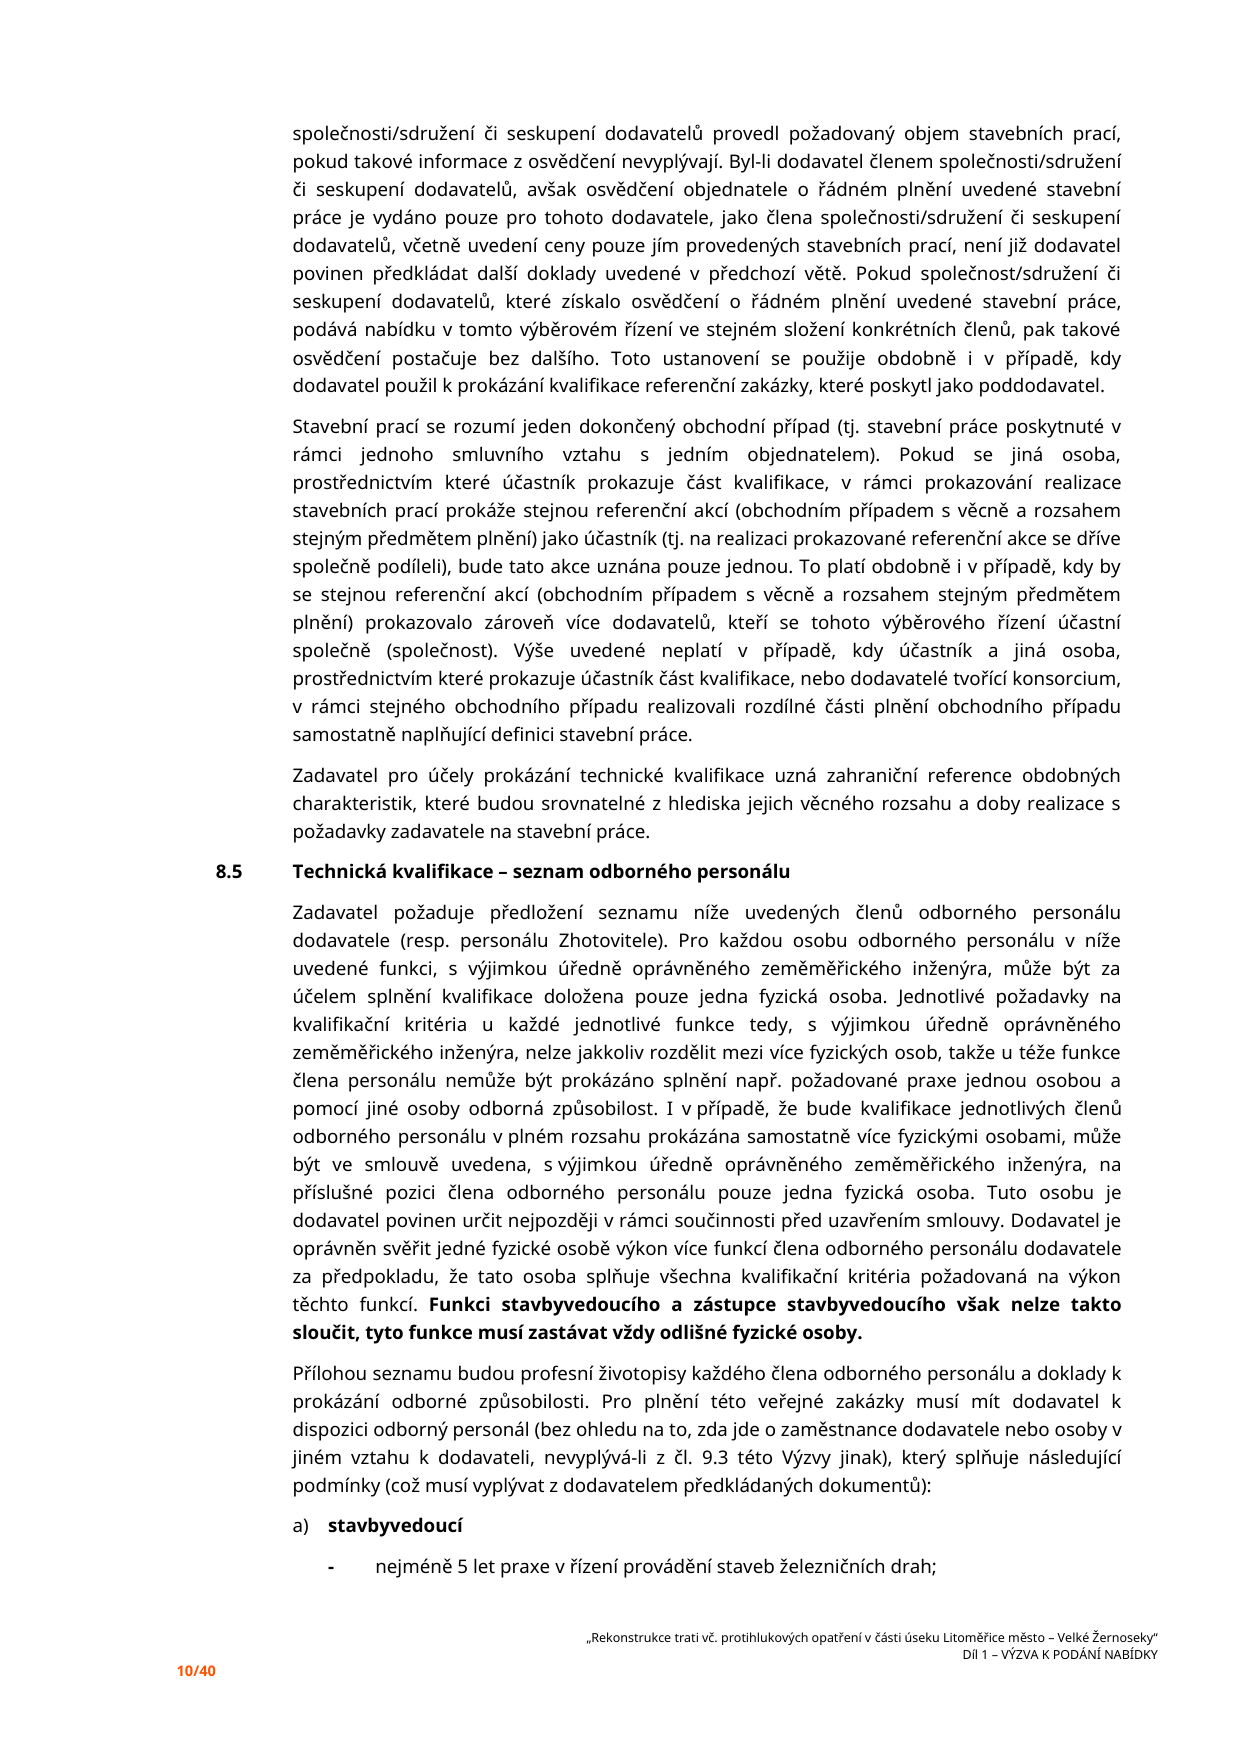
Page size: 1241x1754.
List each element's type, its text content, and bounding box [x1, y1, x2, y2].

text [292, 121, 1122, 398]
text Stavební prací se rozumí jeden dokončený obchodní případ (tj. stavební práce poskytnuté v rámci jednoho smluvního vztahu s jedním objednatelem). Pokud se jiná osoba, prostřednictvím které účastník prokazuje část kvalifikace, v rámci prokazování realizace stavebních prací prokáže stejnou referenční akcí (obchodním případem s věcně a rozsahem stejným předmětem plnění) jako účastník (tj. na realizaci prokazované referenční akce se dříve společně podíleli), bude tato akce uznána pouze jednou. To platí obdobně i v případě, kdy by se stejnou referenční akcí (obchodním případem s věcně a rozsahem stejným předmětem plnění) prokazovalo zároveň více dodavatelů, kteří se tohoto výběrového řízení účastní společně (společnost). Výše uvedené neplatí v případě, kdy účastník a jiná osoba, prostřednictvím které prokazuje účastník část kvalifikace, nebo dodavatelé tvořící konsorcium, v rámci stejného obchodního případu realizovali rozdílné části plnění obchodního případu samostatně naplňující definici stavební práce. [292, 413, 1122, 747]
text nejméně 5 let praxe v řízení provádění staveb železničních drah; [328, 1553, 1122, 1579]
text Zadavatel požaduje předložení seznamu níže uvedených členů odborného personálu dodavatele (resp. personálu Zhotovitele). Pro každou osobu odborného personálu v níže uvedené funkci, s výjimkou úředně oprávněného zeměměřického inženýra, může být za účelem splnění kvalifikace doložena pouze jedna fyzická osoba. Jednotlivé požadavky na kvalifikační kritéria u každé jednotlivé funkce tedy, s výjimkou úředně oprávněného zeměměřického inženýra, nelze jakkoliv rozdělit mezi více fyzických osob, takže u téže funkce člena personálu nemůže být prokázáno splnění např. požadované praxe jednou osobou a pomocí jiné osoby odborná způsobilost. I v případě, že bude kvalifikace jednotlivých členů odborného personálu v plném rozsahu prokázána samostatně více fyzickými osobami, může být ve smlouvě uvedena, s výjimkou úředně oprávněného zeměměřického inženýra, na příslušné pozici člena odborného personálu pouze jedna fyzická osoba. Tuto osobu je dodavatel povinen určit nejpozději v rámci součinnosti před uzavřením smlouvy. Dodavatel je oprávněn svěřit jedné fyzické osobě výkon více funkcí člena odborného personálu dodavatele za předpokladu, že tato osoba splňuje všechna kvalifikační kritéria požadovaná na výkon těchto funkcí. Funkci stavbyvedoucího a zástupce stavbyvedoucího však nelze takto sloučit, tyto funkce musí zastávat vždy odlišné fyzické osoby. [292, 899, 1122, 1345]
text Technická kvalifikace – seznam odborného personálu [216, 859, 1122, 884]
text Přílohou seznamu budou profesní životopisy každého člena odborného personálu a doklady k prokázání odborné způsobilosti. Pro plnění této veřejné zakázky musí mít dodavatel k dispozici odborný personál (bez ohledu na to, zda jde o zaměstnance dodavatele nebo osoby v jiném vztahu k dodavateli, nevyplývá-li z čl. 9.3 této Výzvy jinak), který splňuje následující podmínky (což musí vyplývat z dodavatelem předkládaných dokumentů): [292, 1360, 1122, 1498]
text Zadavatel pro účely prokázání technické kvalifikace uzná zahraniční reference obdobných charakteristik, které budou srovnatelné z hlediska jejich věcného rozsahu a doby realizace s požadavky zadavatele na stavební práce. [292, 762, 1122, 844]
list stavbyvedoucí [292, 1513, 1122, 1538]
